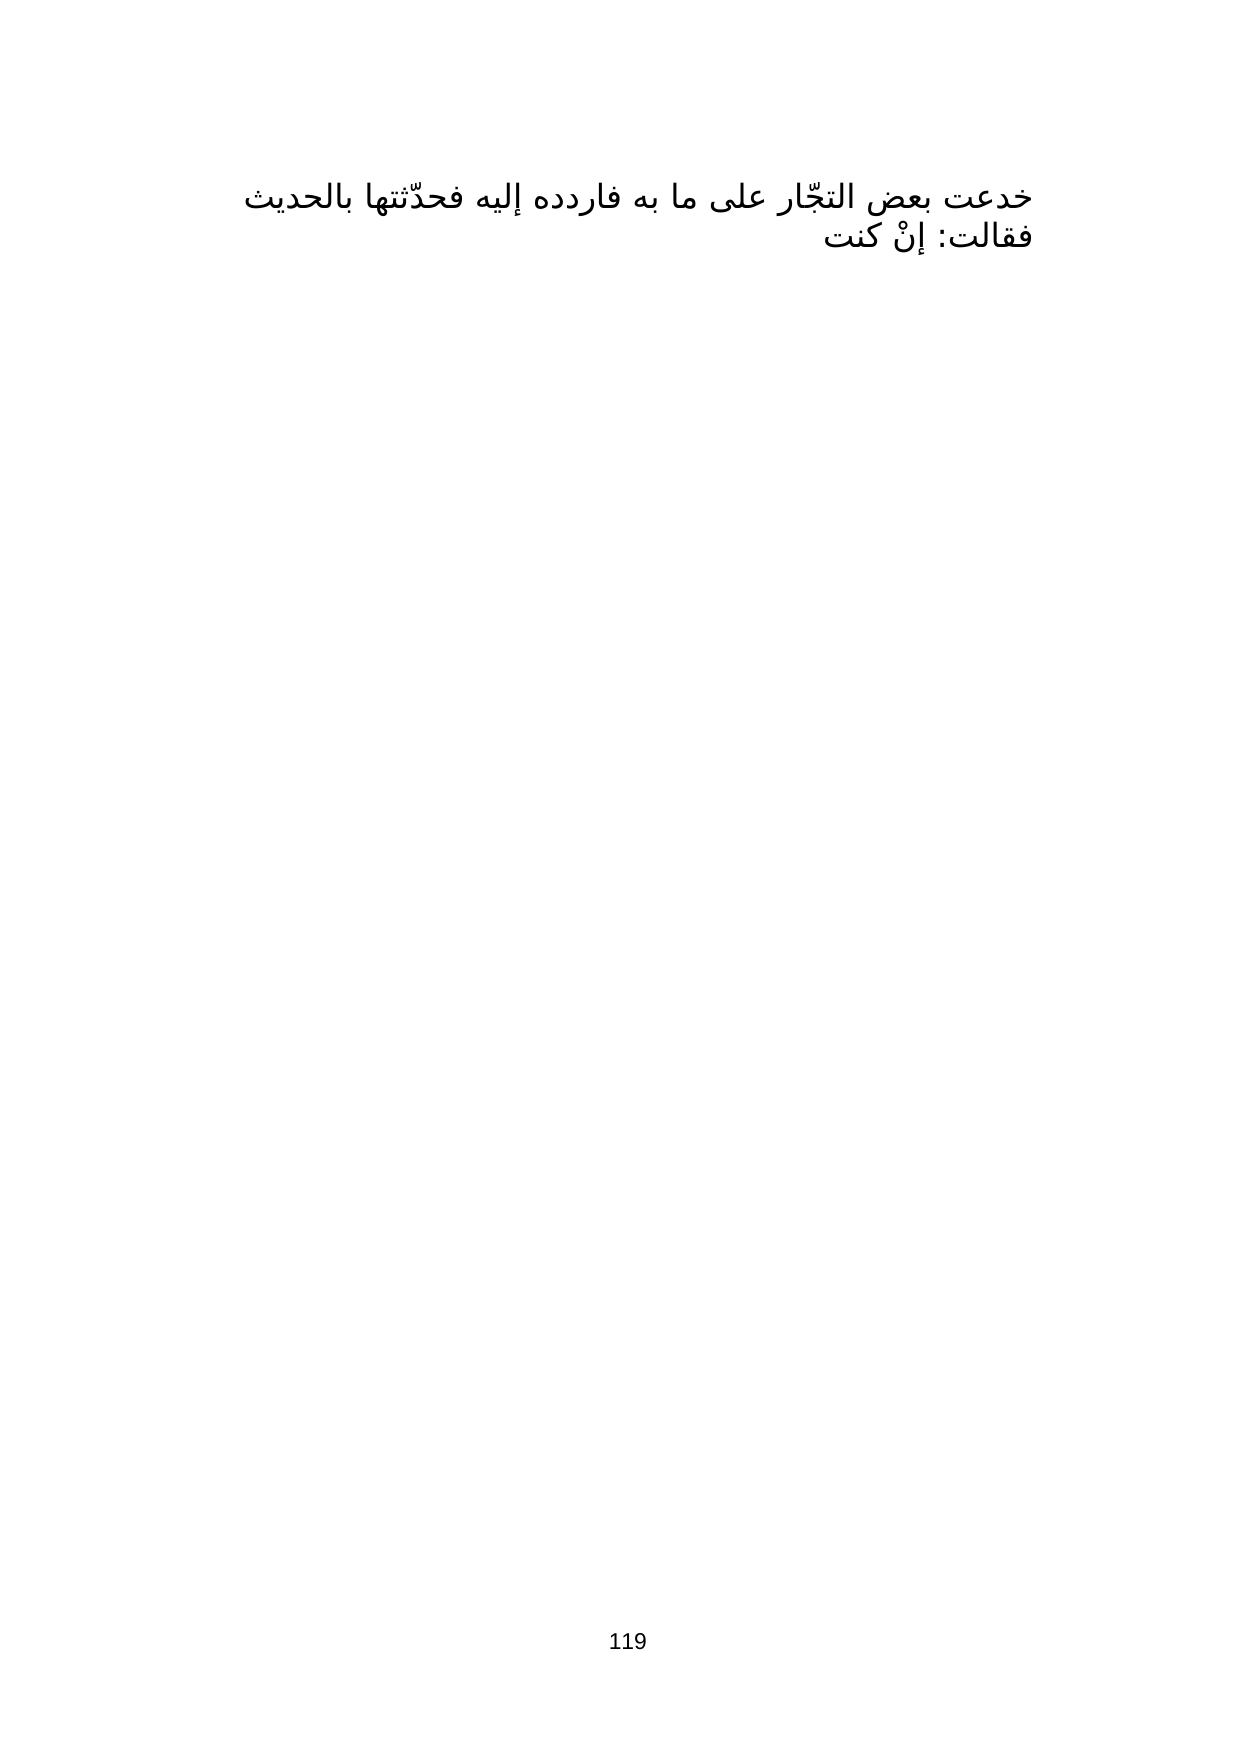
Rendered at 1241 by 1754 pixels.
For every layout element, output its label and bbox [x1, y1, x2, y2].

text [222, 177, 1033, 255]
